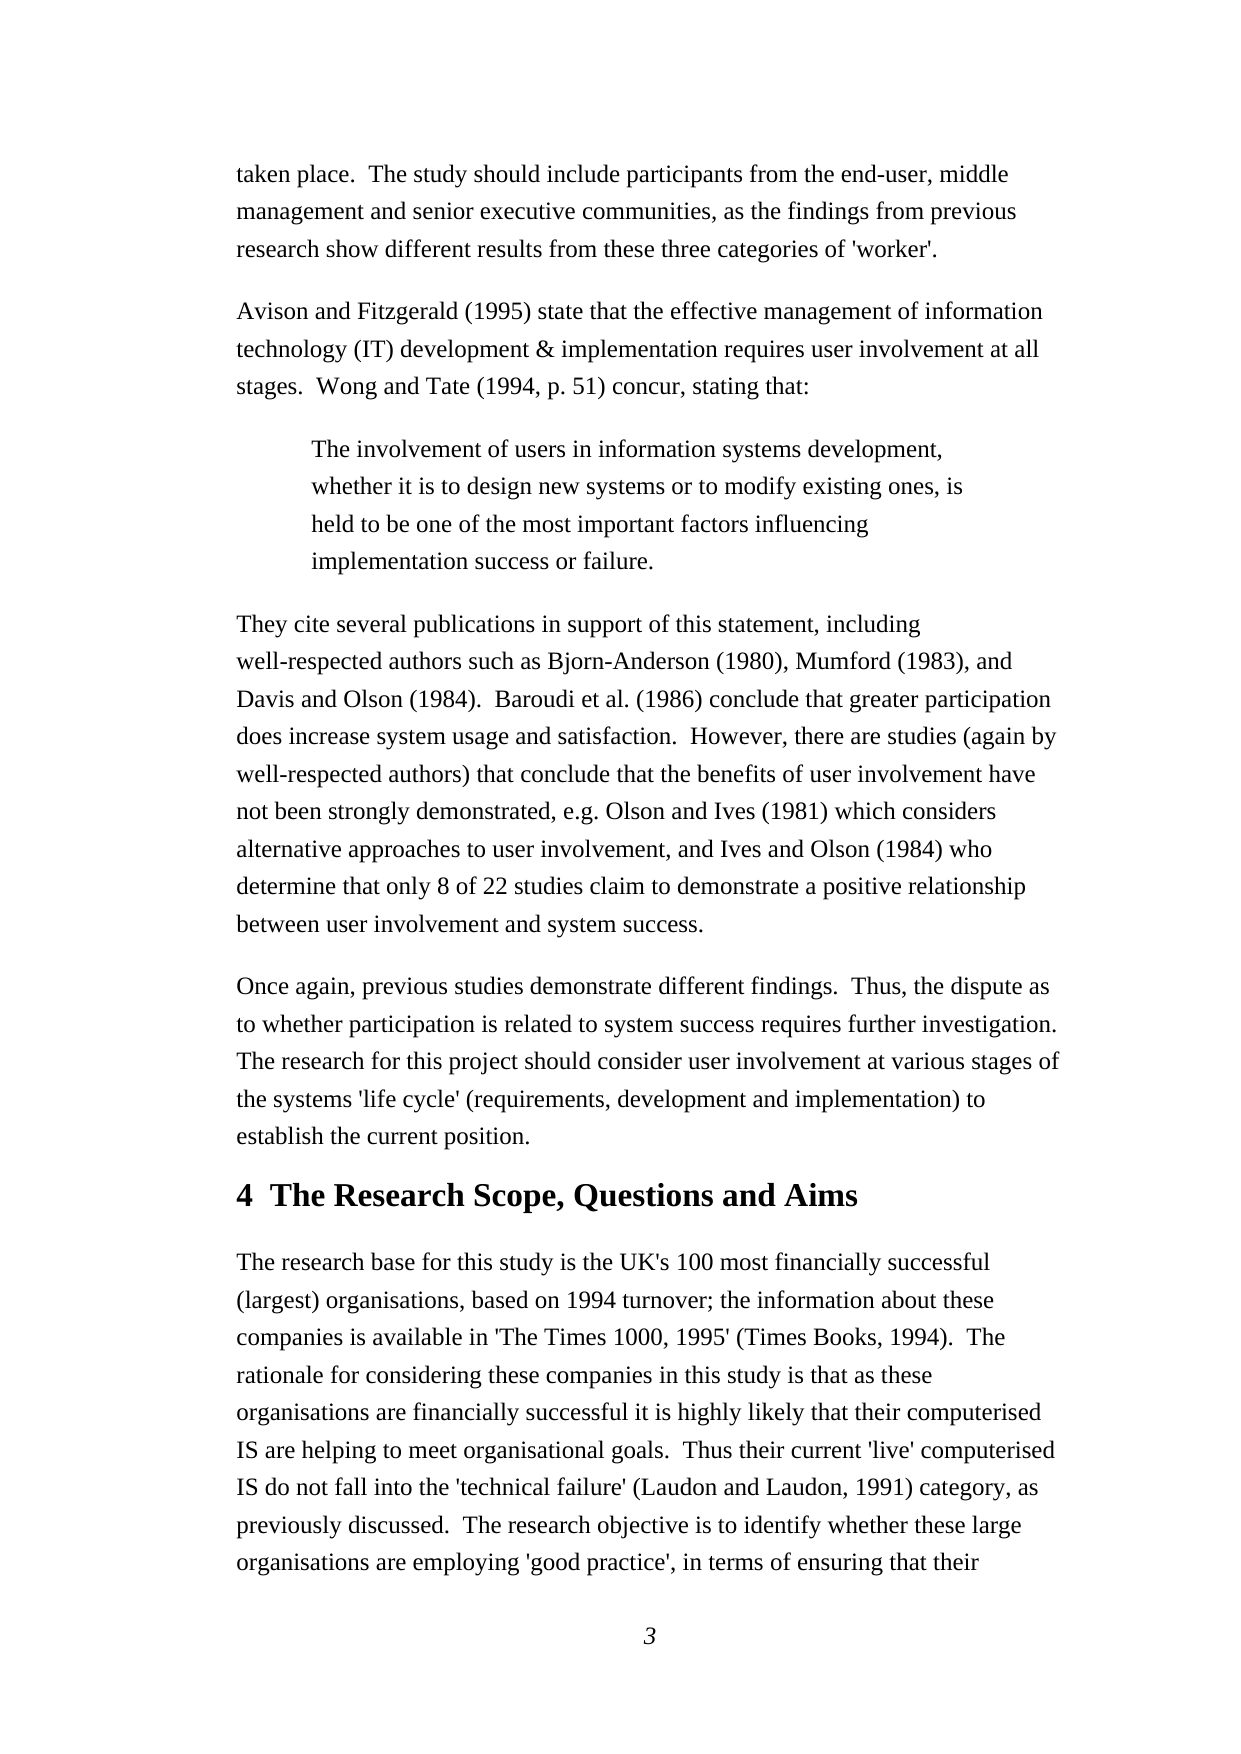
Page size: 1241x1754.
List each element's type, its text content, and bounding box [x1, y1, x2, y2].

text Once again, previous studies demonstrate different findings. Thus, the dispute as to whether participation is related to system success requires further investigation. The research for this project should consider user involvement at various stages of the systems 'life cycle' (requirements, development and implementation) to establish the current position. [236, 963, 1063, 1150]
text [236, 1238, 1063, 1576]
text Avison and Fitzgerald (1995) state that the effective management of information technology (IT) development & implementation requires user involvement at all stages. Wong and Tate (1994, p. 51) concur, stating that: [236, 288, 1063, 400]
text The involvement of users in information systems development, whether it is to design new systems or to modify existing ones, is held to be one of the most important factors influencing implementation success or failure. [311, 425, 988, 575]
text They cite several publications in support of this statement, including well-respected authors such as Bjorn-Anderson (1980), Mumford (1983), and Davis and Olson (1984). Baroudi et al. (1986) conclude that greater participation does increase system usage and satisfaction. However, there are studies (again by well-respected authors) that conclude that the benefits of user involvement have not been strongly demonstrated, e.g. Olson and Ives (1981) which considers alternative approaches to user involvement, and Ives and Olson (1984) who determine that only 8 of 22 studies claim to demonstrate a positive relationship between user involvement and system success. [236, 600, 1063, 938]
subtitle The Research Scope, Questions and Aims [236, 1175, 1063, 1213]
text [236, 150, 1063, 263]
